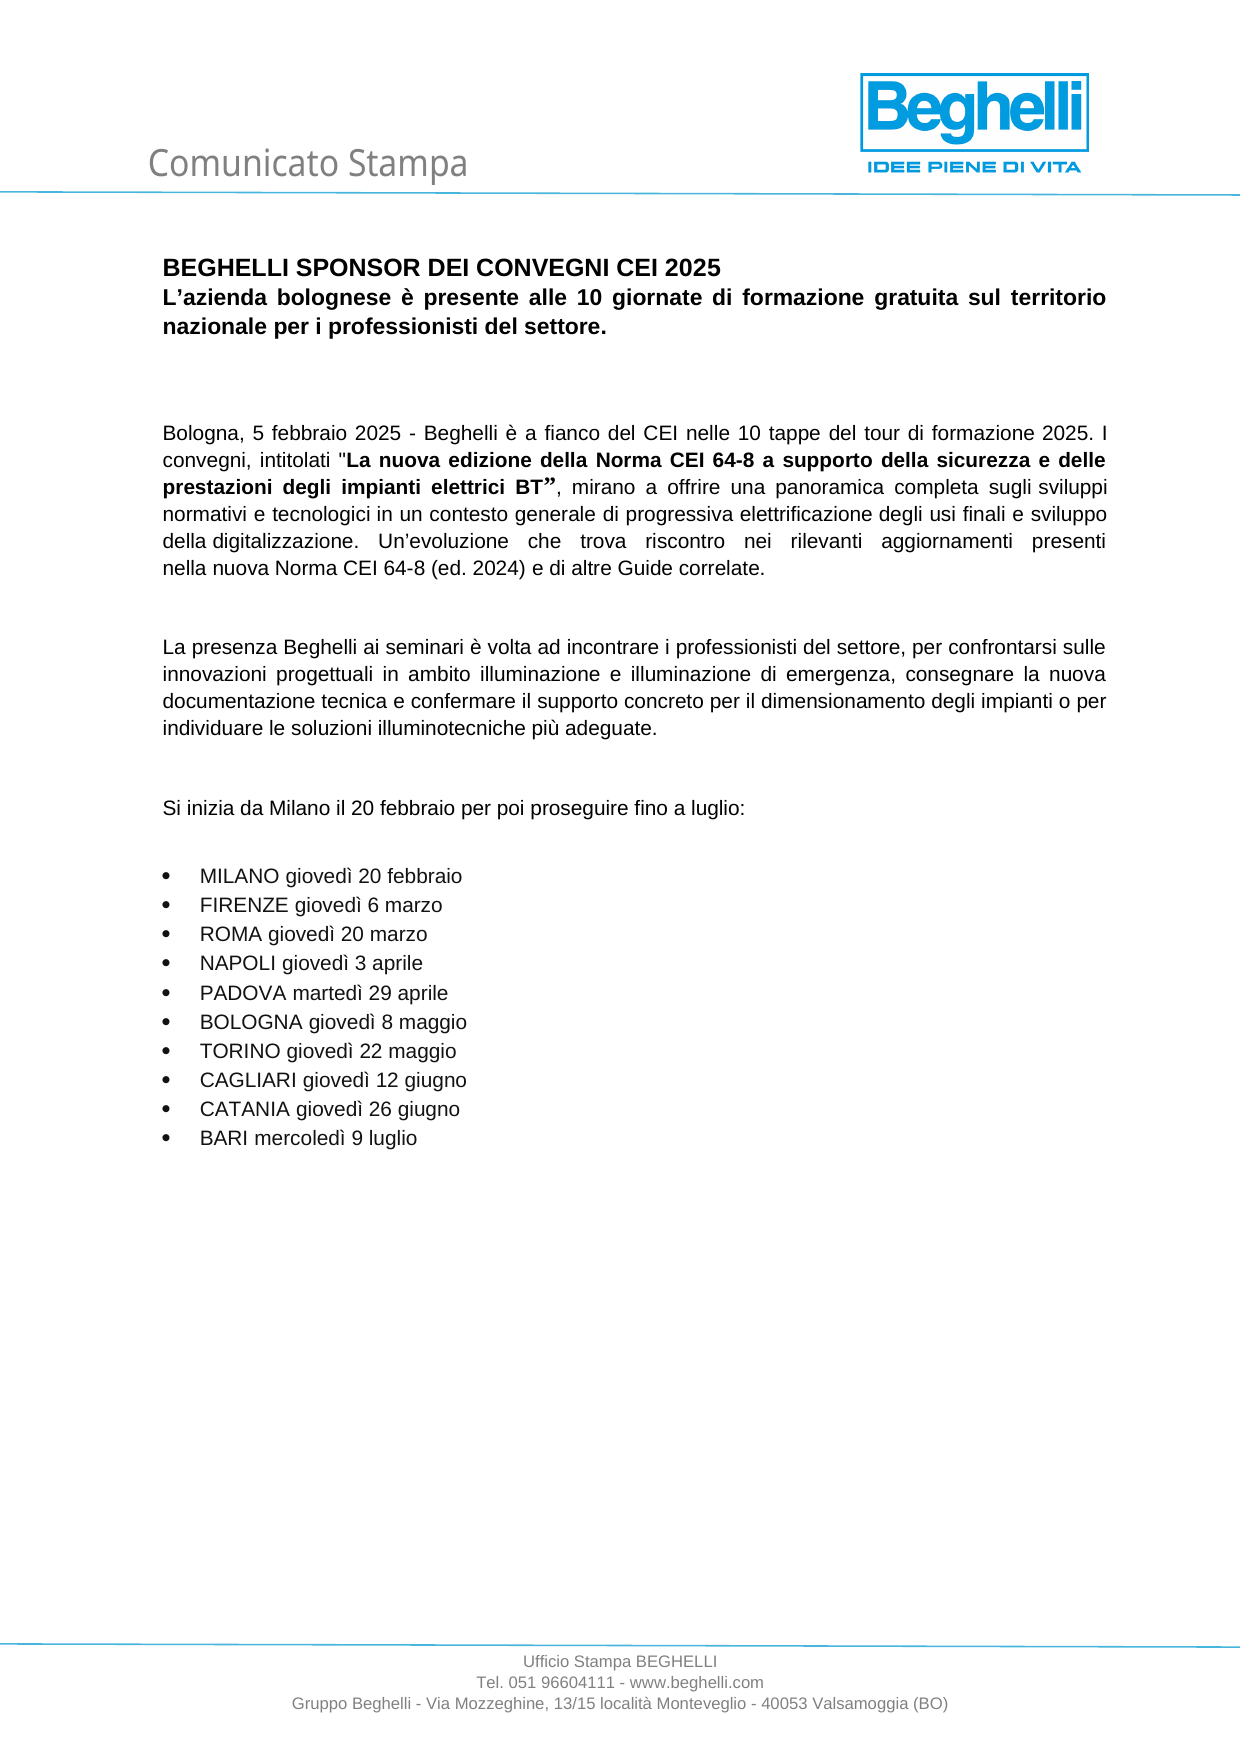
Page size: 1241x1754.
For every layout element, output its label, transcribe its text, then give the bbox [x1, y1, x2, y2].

list ROMA giovedì 20 marzo [162, 918, 1107, 947]
list FIRENZE giovedì 6 marzo [162, 889, 1107, 918]
list CATANIA giovedì 26 giugno [162, 1093, 1107, 1122]
text Si inizia da Milano il 20 febbraio per poi proseguire fino a luglio: [162, 793, 1107, 820]
list MILANO giovedì 20 febbraio [162, 860, 1107, 889]
list CAGLIARI giovedì 12 giugno [162, 1064, 1107, 1093]
picture [860, 152, 1089, 176]
list PADOVA martedì 29 aprile [162, 977, 1107, 1006]
text Bologna, 5 febbraio 2025 - Beghelli è a fianco del CEI nelle 10 tappe del tour di formazione 2025. I convegni, intitolati "La nuova edizione della Norma CEI 64-8 a supporto della sicurezza e delle prestazioni degli impianti elettrici BT”, mirano a offrire una panoramica completa sugli sviluppi normativi e tecnologici in un contesto generale di progressiva elettrificazione degli usi finali e sviluppo della digitalizzazione. Un’evoluzione che trova riscontro nei rilevanti aggiornamenti presenti nella nuova Norma CEI 64-8 (ed. 2024) e di altre Guide correlate. [162, 418, 1107, 581]
list TORINO giovedì 22 maggio [162, 1035, 1107, 1064]
list BOLOGNA giovedì 8 maggio [162, 1006, 1107, 1035]
text La presenza Beghelli ai seminari è volta ad incontrare i professionisti del settore, per confrontarsi sulle innovazioni progettuali in ambito illuminazione e illuminazione di emergenza, consegnare la nuova documentazione tecnica e confermare il supporto concreto per il dimensionamento degli impianti o per individuare le soluzioni illuminotecniche più adeguate. [162, 633, 1107, 741]
list NAPOLI giovedì 3 aprile [162, 947, 1107, 977]
list BARI mercoledì 9 luglio [162, 1122, 1107, 1152]
picture [864, 77, 1086, 149]
list L’azienda bolognese è presente alle 10 giornate di formazione gratuita sul territorio nazionale per i professionisti del settore. [162, 282, 1107, 340]
subtitle BEGHELLI SPONSOR DEI CONVEGNI CEI 2025 [162, 253, 1107, 282]
